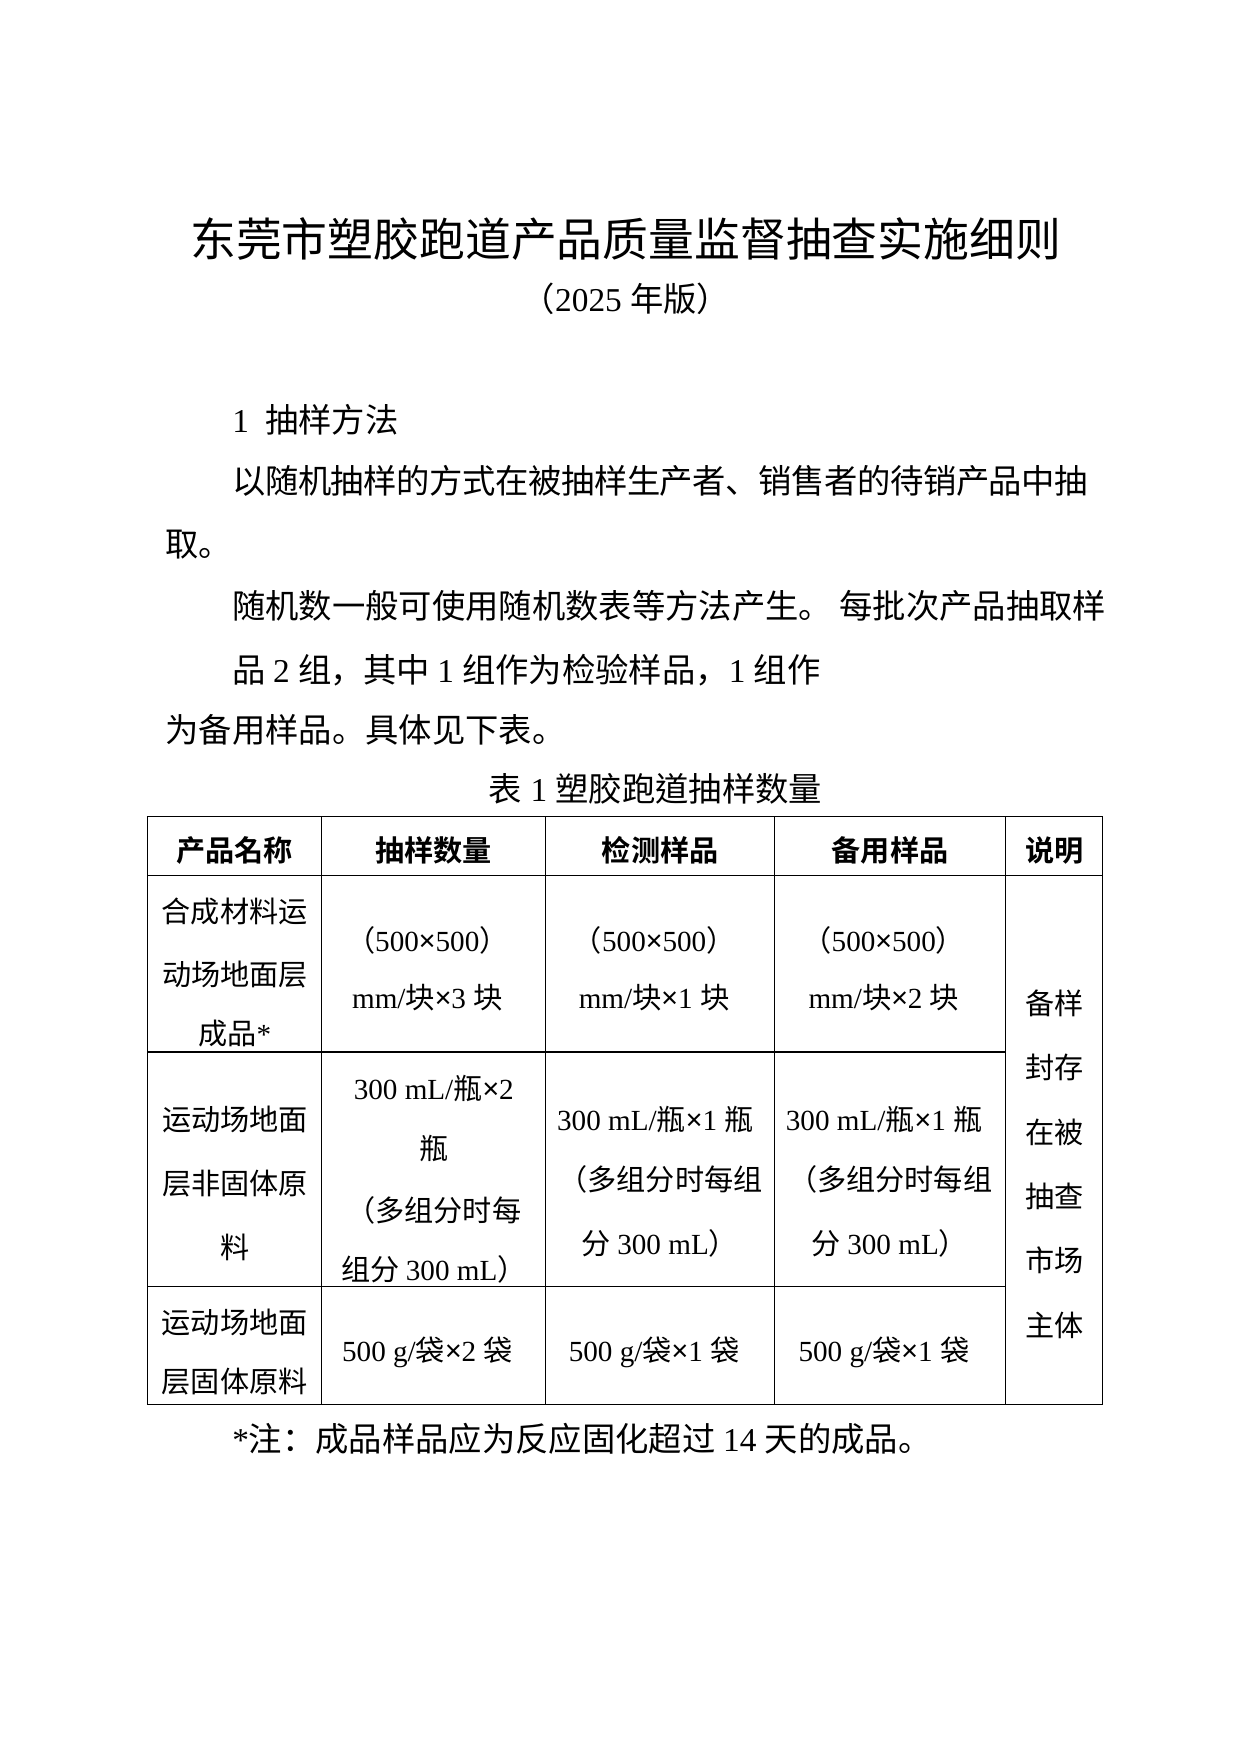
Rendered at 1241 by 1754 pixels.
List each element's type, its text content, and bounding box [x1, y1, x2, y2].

table_header 产品名称 [148, 817, 321, 875]
table_cell 300 mL/瓶×2 瓶 （多组分时每 组分 300 mL） [322, 1053, 545, 1286]
table_header 说明 [1006, 817, 1102, 875]
table_cell （500×500） mm/块×2 块 [775, 876, 1005, 1051]
table_cell 运动场地面 层固体原料 [148, 1287, 321, 1403]
table_cell 300 mL/瓶×1 瓶 （多组分时每组 分 300 mL） [546, 1053, 774, 1286]
table_cell 运动场地面 层非固体原 料 [148, 1053, 321, 1286]
text 为备用样品。具体见下表。 [165, 708, 1115, 751]
text *注：成品样品应为反应固化超过 14 天的成品。 [232, 1413, 1115, 1461]
text 随机数一般可使用随机数表等方法产生。 每批次产品抽取样品 2 组，其中 1 组作为检验样品，1 组作 [232, 580, 1115, 692]
text 表 1 塑胶跑道抽样数量 [488, 766, 1115, 811]
text （2025 年版） [136, 273, 1115, 321]
table_header 备用样品 [775, 817, 1005, 875]
table_cell 合成材料运 动场地面层 成品* [148, 876, 321, 1051]
table_cell 300 mL/瓶×1 瓶 （多组分时每组 分 300 mL） [775, 1053, 1005, 1286]
table_cell 500 g/袋×1 袋 [546, 1287, 774, 1403]
text 以随机抽样的方式在被抽样生产者、销售者的待销产品中抽 [232, 454, 1115, 503]
table_cell （500×500） mm/块×1 块 [546, 876, 774, 1051]
table_cell 备样 封存 在被 抽查 市场 主体 [1006, 876, 1102, 1403]
table_cell 500 g/袋×1 袋 [775, 1287, 1005, 1403]
table_header 检测样品 [546, 817, 774, 875]
text 1 抽样方法 [232, 394, 1115, 442]
table_cell 500 g/袋×2 袋 [322, 1287, 545, 1403]
text 东莞市塑胶跑道产品质量监督抽查实施细则 [135, 210, 1115, 268]
table_cell （500×500） mm/块×3 块 [322, 876, 545, 1051]
table_header 抽样数量 [322, 817, 545, 875]
text 取。 [165, 517, 1115, 566]
